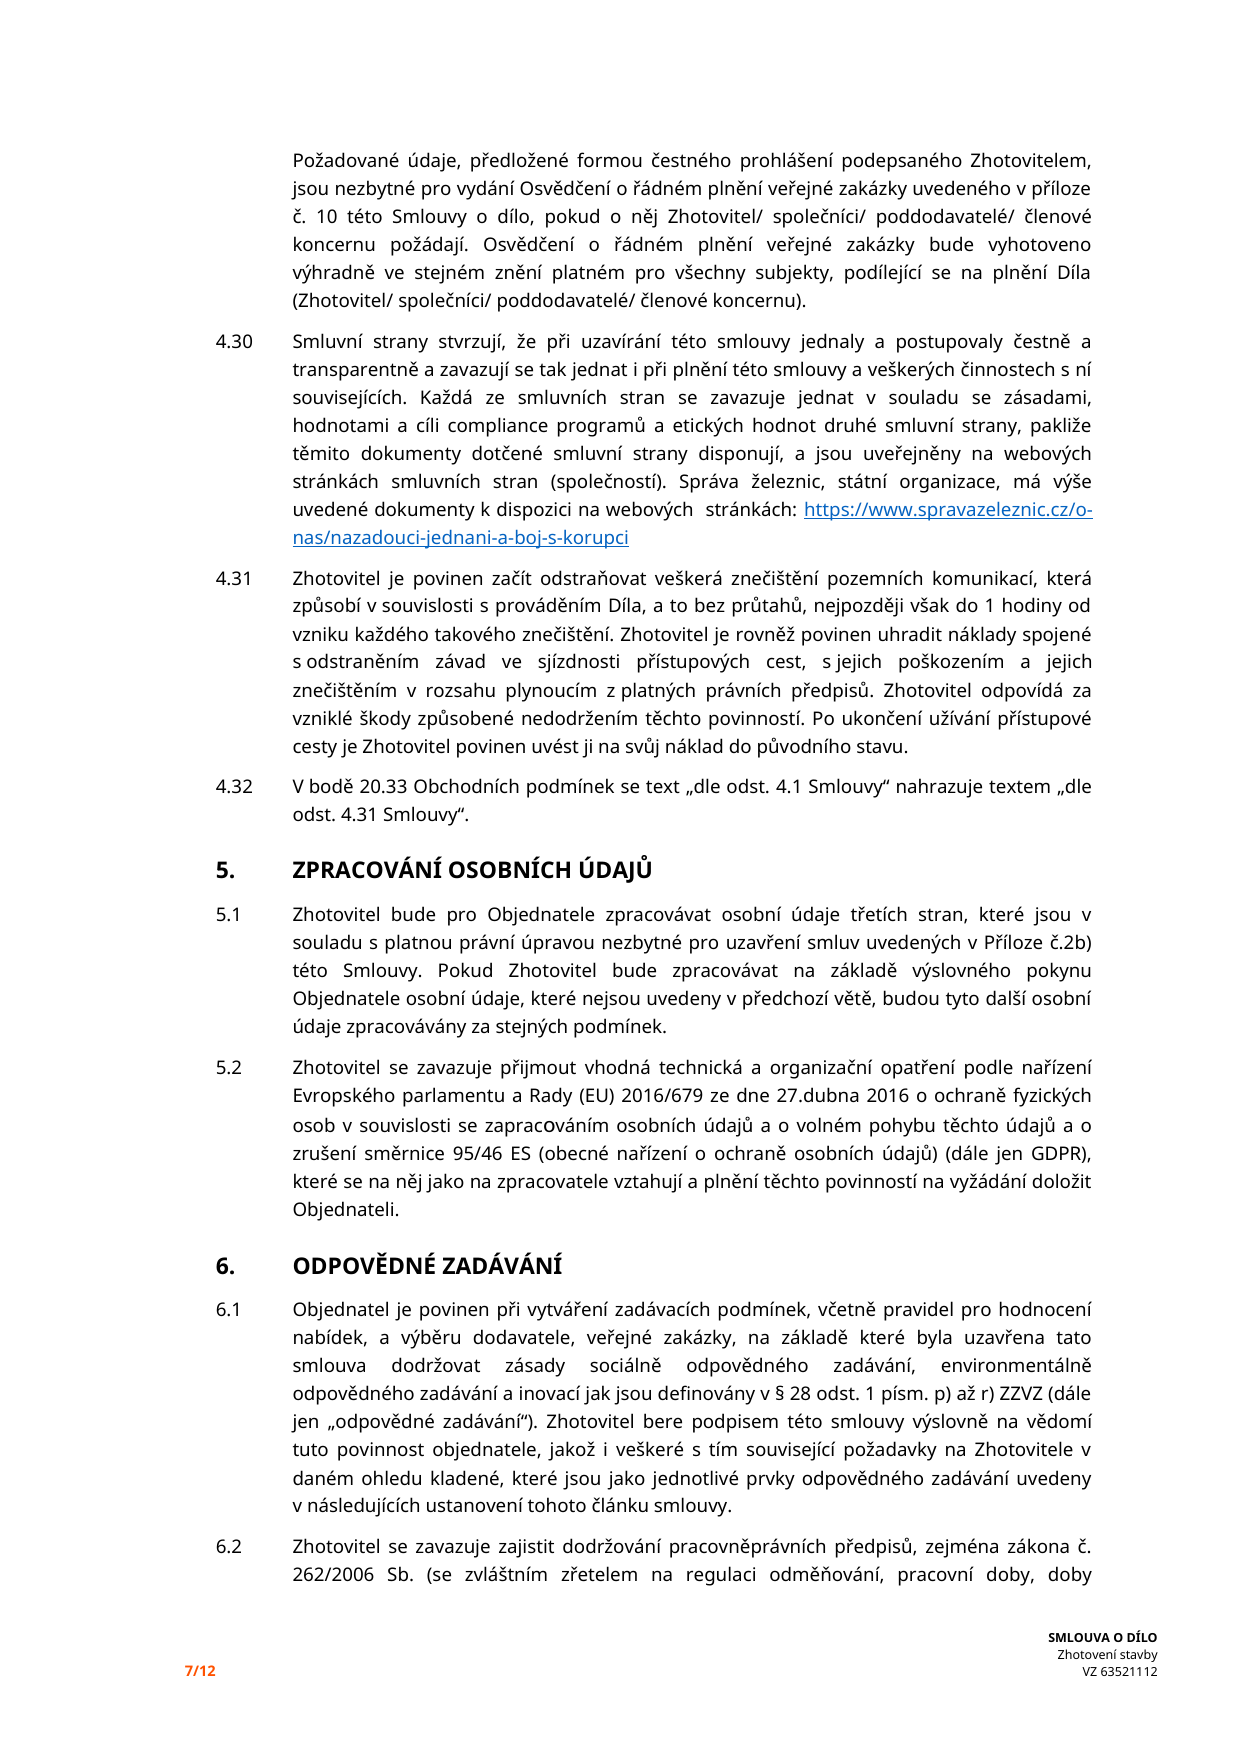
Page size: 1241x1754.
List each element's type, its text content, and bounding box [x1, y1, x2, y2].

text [216, 1533, 1093, 1587]
text Požadované údaje, předložené formou čestného prohlášení podepsaného Zhotovitelem, jsou nezbytné pro vydání Osvědčení o řádném plnění veřejné zakázky uvedeného v příloze č. 10 této Smlouvy o dílo, pokud o něj Zhotovitel/ společníci/ poddodavatelé/ členové koncernu požádají. Osvědčení o řádném plnění veřejné zakázky bude vyhotoveno výhradně ve stejném znění platném pro všechny subjekty, podílející se na plnění Díla (Zhotovitel/ společníci/ poddodavatelé/ členové koncernu). [292, 147, 1093, 313]
text ZPRACOVÁNÍ OSOBNÍCH ÚDAJŮ [216, 854, 1093, 886]
text ODPOVĚDNÉ ZADÁVÁNÍ [216, 1250, 1093, 1281]
text Zhotovitel je povinen začít odstraňovat veškerá znečištění pozemních komunikací, která způsobí v souvislosti s prováděním Díla, a to bez průtahů, nejpozději však do 1 hodiny od vzniku každého takového znečištění. Zhotovitel je rovněž povinen uhradit náklady spojené s odstraněním závad ve sjízdnosti přístupových cest, s jejich poškozením a jejich znečištěním v rozsahu plynoucím z platných právních předpisů. Zhotovitel odpovídá za vzniklé škody způsobené nedodržením těchto povinností. Po ukončení užívání přístupové cesty je Zhotovitel povinen uvést ji na svůj náklad do původního stavu. [216, 565, 1093, 758]
text Objednatel je povinen při vytváření zadávacích podmínek, včetně pravidel pro hodnocení nabídek, a výběru dodavatele, veřejné zakázky, na základě které byla uzavřena tato smlouva dodržovat zásady sociálně odpovědného zadávání, environmentálně odpovědného zadávání a inovací jak jsou definovány v § 28 odst. 1 písm. p) až r) ZZVZ (dále jen „odpovědné zadávání“). Zhotovitel bere podpisem této smlouvy výslovně na vědomí tuto povinnost objednatele, jakož i veškeré s tím související požadavky na Zhotovitele v daném ohledu kladené, které jsou jako jednotlivé prvky odpovědného zadávání uvedeny v následujících ustanovení tohoto článku smlouvy. [216, 1297, 1093, 1518]
text Zhotovitel se zavazuje přijmout vhodná technická a organizační opatření podle nařízení Evropského parlamentu a Rady (EU) 2016/679 ze dne 27.dubna 2016 o ochraně fyzických osob v souvislosti se zapracováním osobních údajů a o volném pohybu těchto údajů a o zrušení směrnice 95/46 ES (obecné nařízení o ochraně osobních údajů) (dále jen GDPR), které se na něj jako na zpracovatele vztahují a plnění těchto povinností na vyžádání doložit Objednateli. [216, 1054, 1093, 1222]
text Zhotovitel bude pro Objednatele zpracovávat osobní údaje třetích stran, které jsou v souladu s platnou právní úpravou nezbytné pro uzavření smluv uvedených v Příloze č.2b) této Smlouvy. Pokud Zhotovitel bude zpracovávat na základě výslovného pokynu Objednatele osobní údaje, které nejsou uvedeny v předchozí větě, budou tyto další osobní údaje zpracovávány za stejných podmínek. [216, 901, 1093, 1039]
text Smluvní strany stvrzují, že při uzavírání této smlouvy jednaly a postupovaly čestně a transparentně a zavazují se tak jednat i při plnění této smlouvy a veškerých činnostech s ní souvisejících. Každá ze smluvních stran se zavazuje jednat v souladu se zásadami, hodnotami a cíli compliance programů a etických hodnot druhé smluvní strany, pakliže těmito dokumenty dotčené smluvní strany disponují, a jsou uveřejněny na webových stránkách smluvních stran (společností). Správa železnic, státní organizace, má výše uvedené dokumenty k dispozici na webových stránkách: https://www.spravazeleznic.cz/o-nas/nazadouci-jednani-a-boj-s-korupci [216, 328, 1093, 550]
text V bodě 20.33 Obchodních podmínek se text „dle odst. 4.1 Smlouvy“ nahrazuje textem „dle odst. 4.31 Smlouvy“. [216, 773, 1093, 827]
